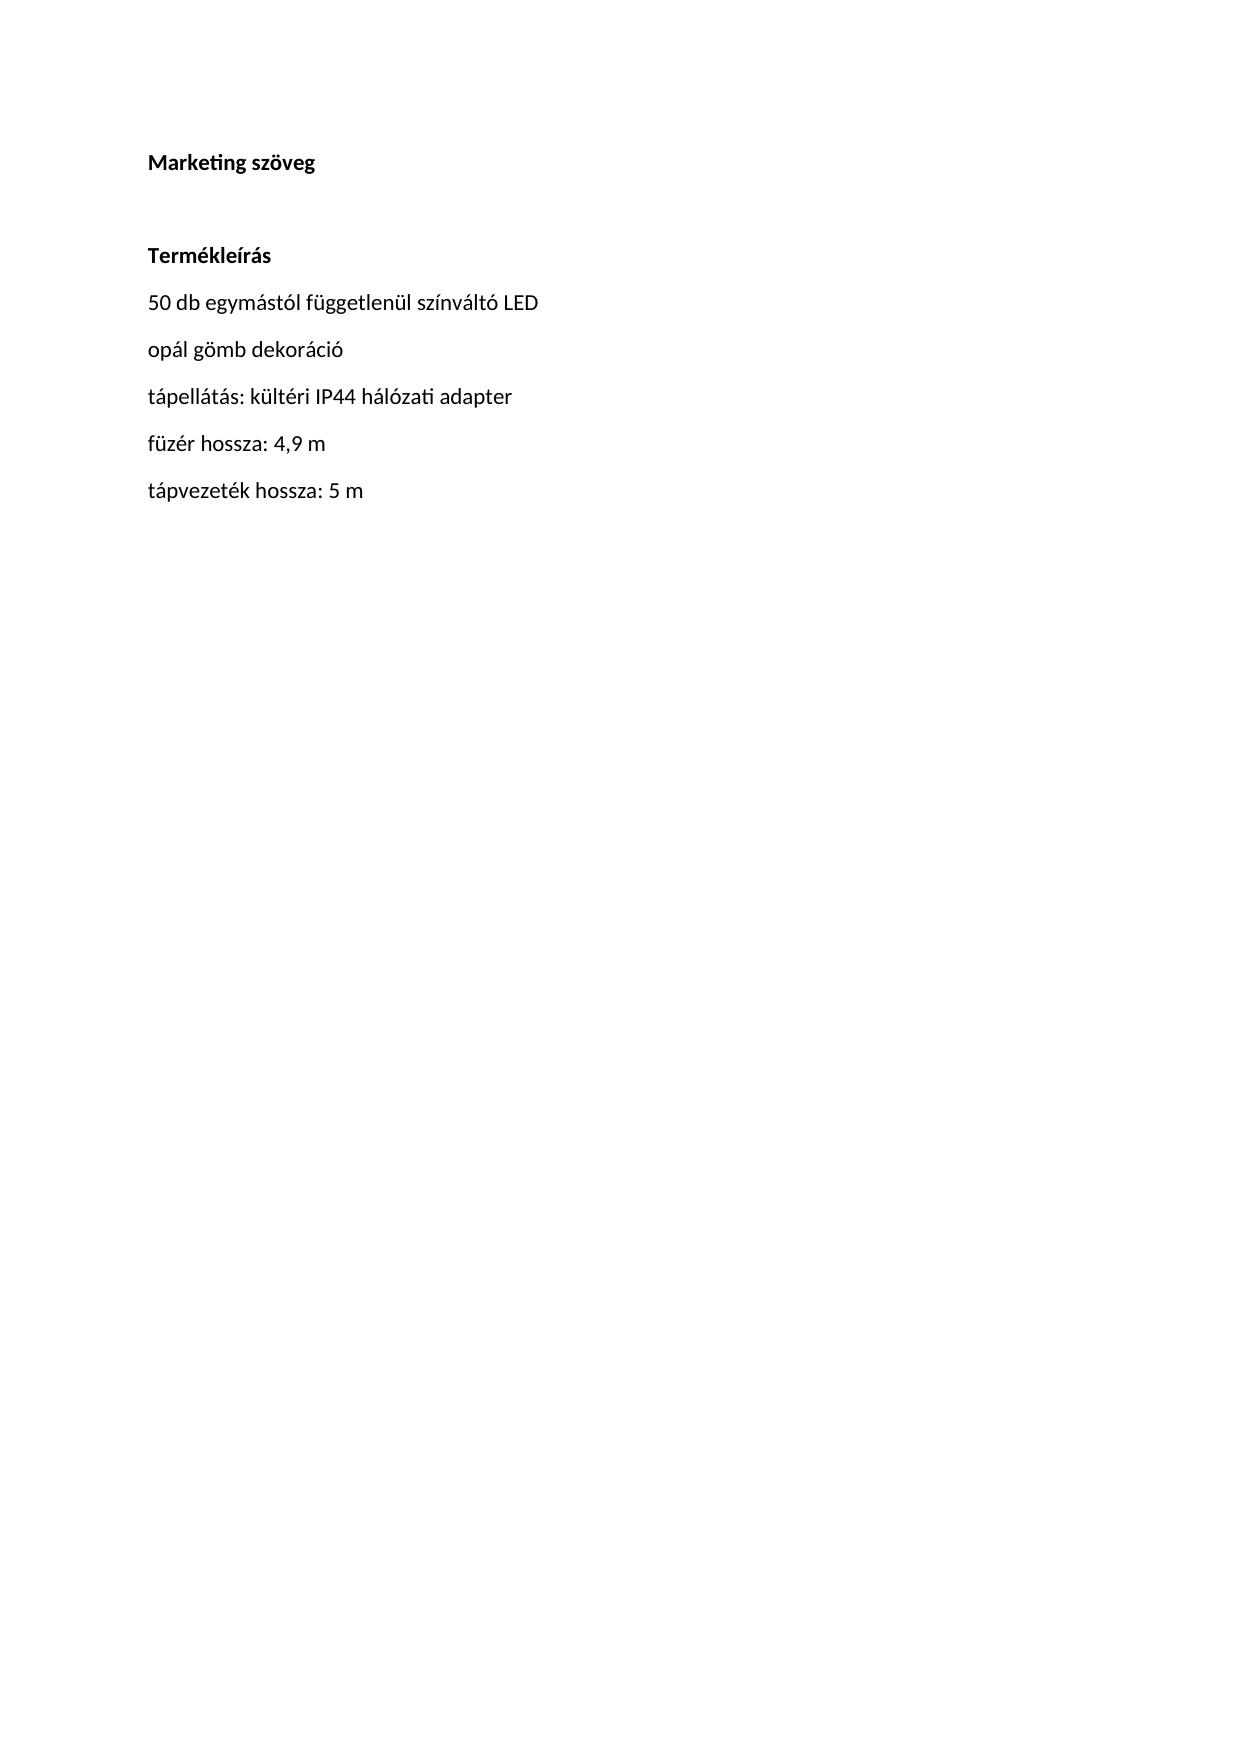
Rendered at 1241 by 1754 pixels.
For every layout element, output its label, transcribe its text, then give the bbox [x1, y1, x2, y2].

text tápvezeték hossza: 5 m [148, 476, 1093, 504]
text 50 db egymástól függetlenül színváltó LED [148, 288, 1093, 316]
text tápellátás: kültéri IP44 hálózati adapter [148, 382, 1093, 410]
text opál gömb dekoráció [148, 335, 1093, 363]
text Termékleírás [148, 241, 1093, 269]
text füzér hossza: 4,9 m [148, 429, 1093, 457]
text Marketing szöveg [148, 148, 1093, 176]
